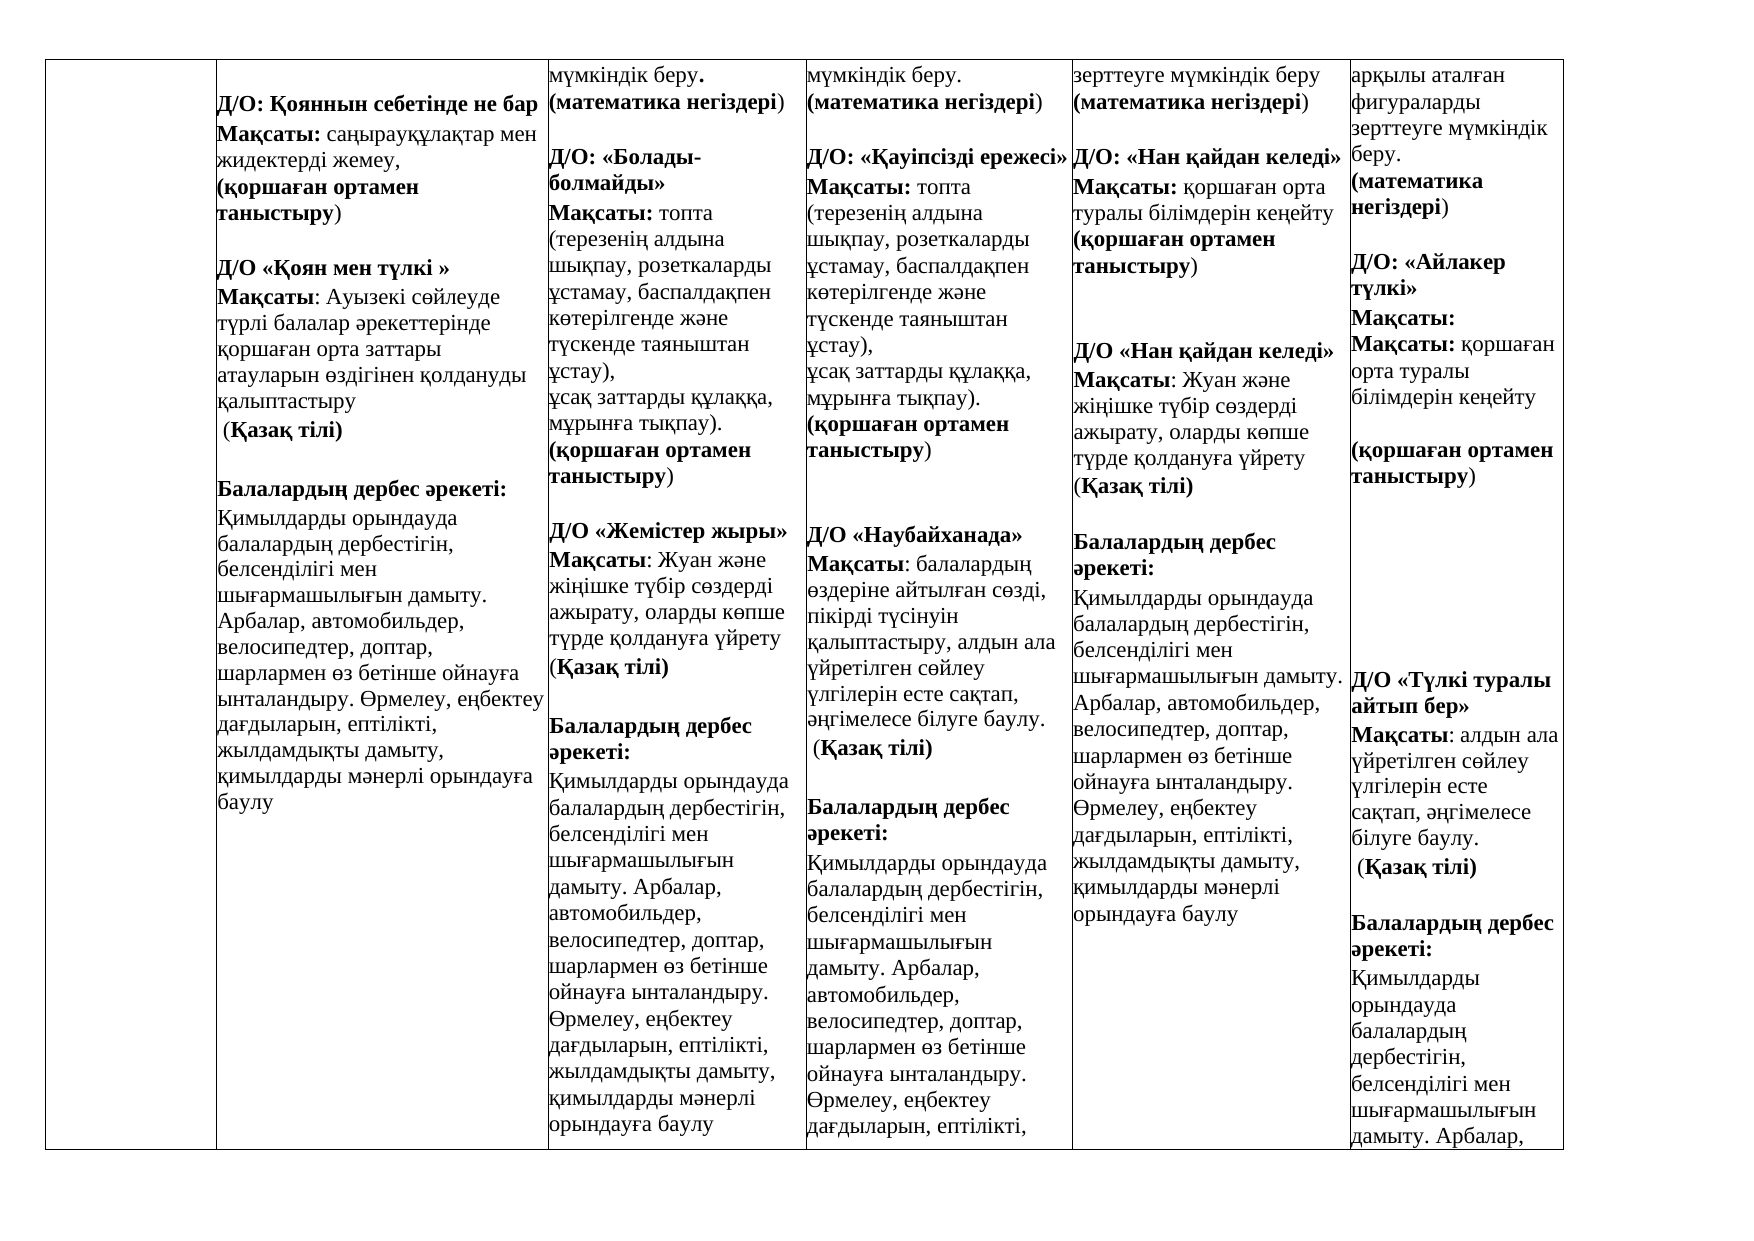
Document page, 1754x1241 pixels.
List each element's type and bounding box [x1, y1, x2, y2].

table_cell [549, 60, 806, 1149]
table_cell [46, 60, 216, 1149]
table_cell [217, 60, 548, 1149]
table_cell [1073, 60, 1350, 1149]
table_cell [1351, 60, 1563, 1149]
table_cell [807, 60, 1072, 1149]
